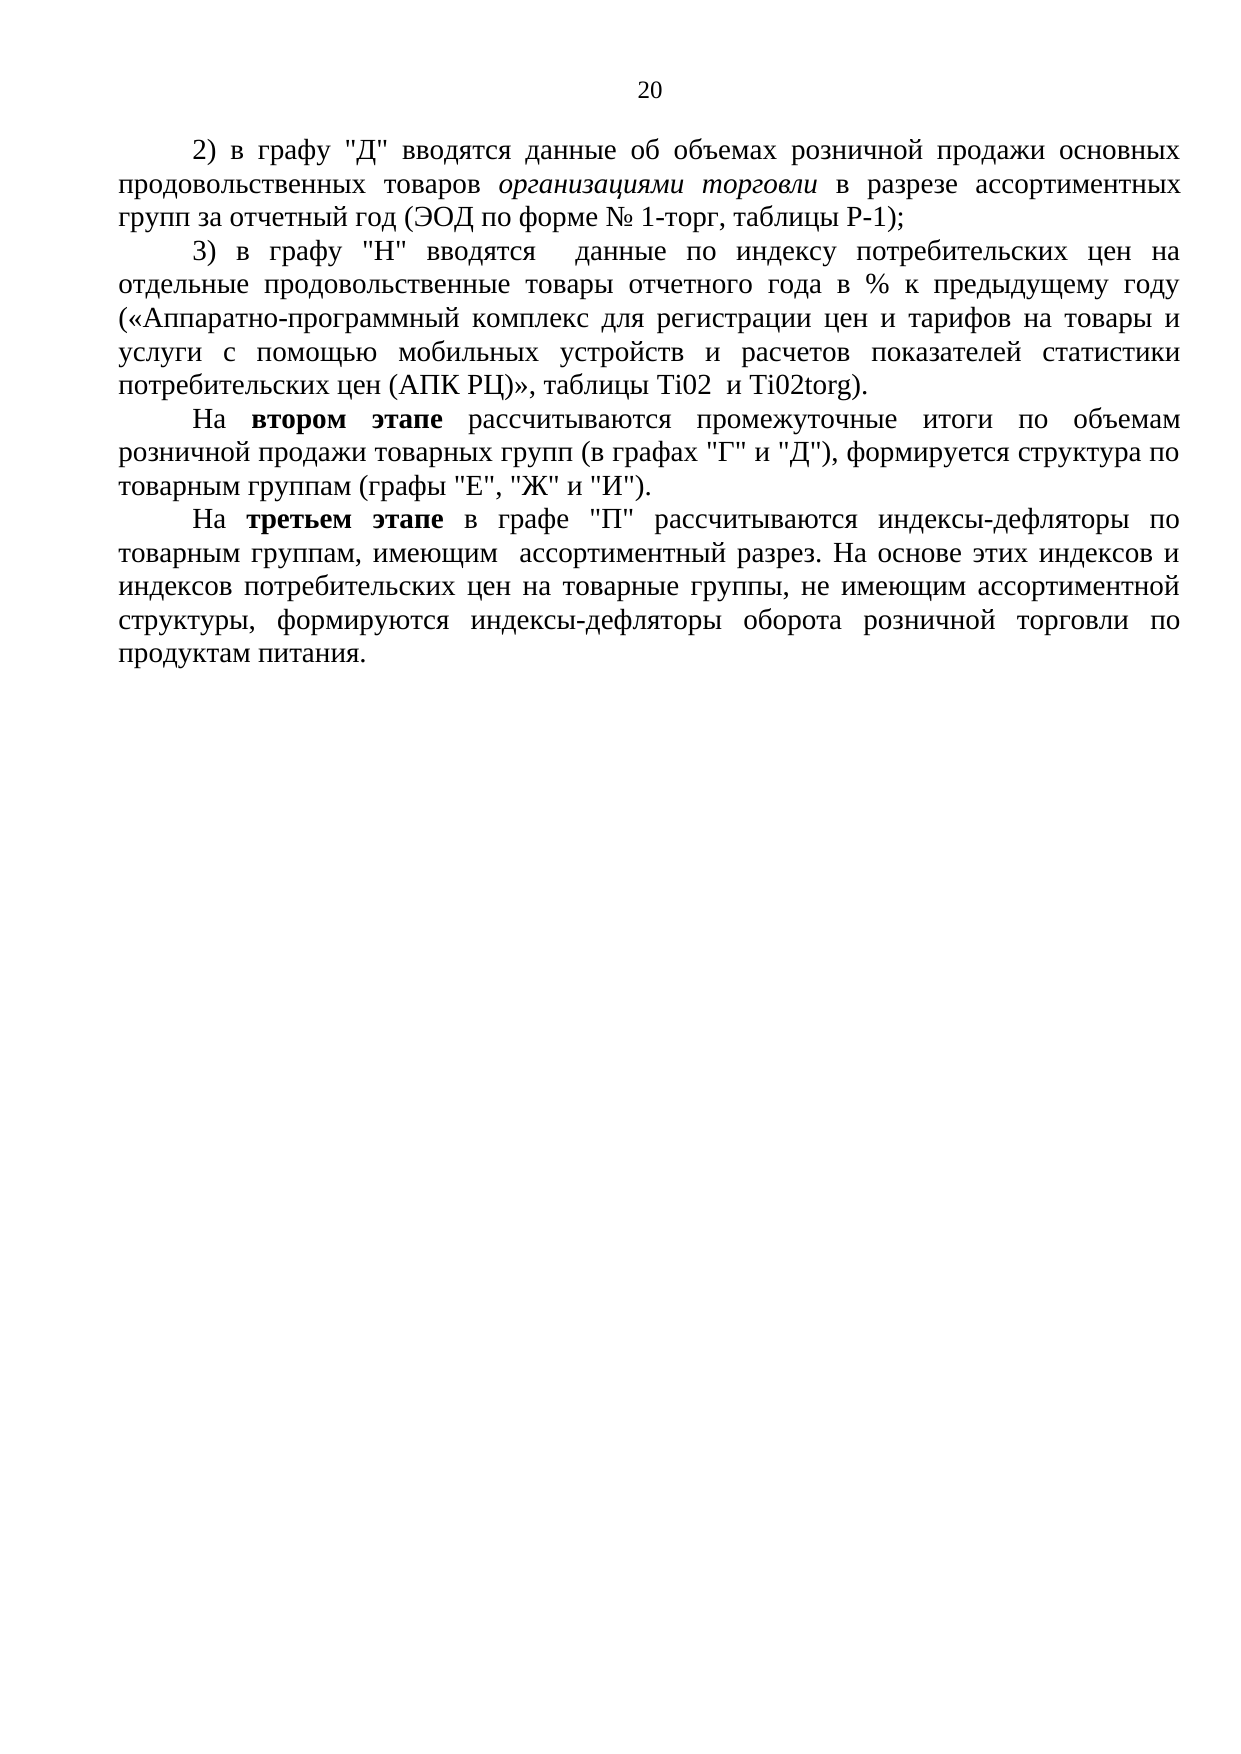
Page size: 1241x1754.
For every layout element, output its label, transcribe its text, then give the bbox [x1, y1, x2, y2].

text На втором этапе рассчитываются промежуточные итоги по объемам розничной продажи товарных групп (в графах "Г" и "Д"), формируется структура по товарным группам (графы "Е", "Ж" и "И"). [118, 401, 1181, 501]
text На третьем этапе в графе "П" рассчитываются индексы-дефляторы по товарным группам, имеющим ассортиментный разрез. На основе этих индексов и индексов потребительских цен на товарные группы, не имеющим ассортиментной структуры, формируются индексы-дефляторы оборота розничной торговли по продуктам питания. [118, 501, 1181, 669]
text 2) в графу "Д" вводятся данные об объемах розничной продажи основных продовольственных товаров организациями торговли в разрезе ассортиментных групп за отчетный год (ЭОД по форме № 1-торг, таблицы Р-1); [118, 132, 1181, 233]
text 3) в графу "Н" вводятся данные по индексу потребительских цен на отдельные продовольственные товары отчетного года в % к предыдущему году («Аппаратно-программный комплекс для регистрации цен и тарифов на товары и услуги с помощью мобильных устройств и расчетов показателей статистики потребительских цен (АПК РЦ)», таблицы Ti02 и Ti02torg). [118, 233, 1181, 401]
